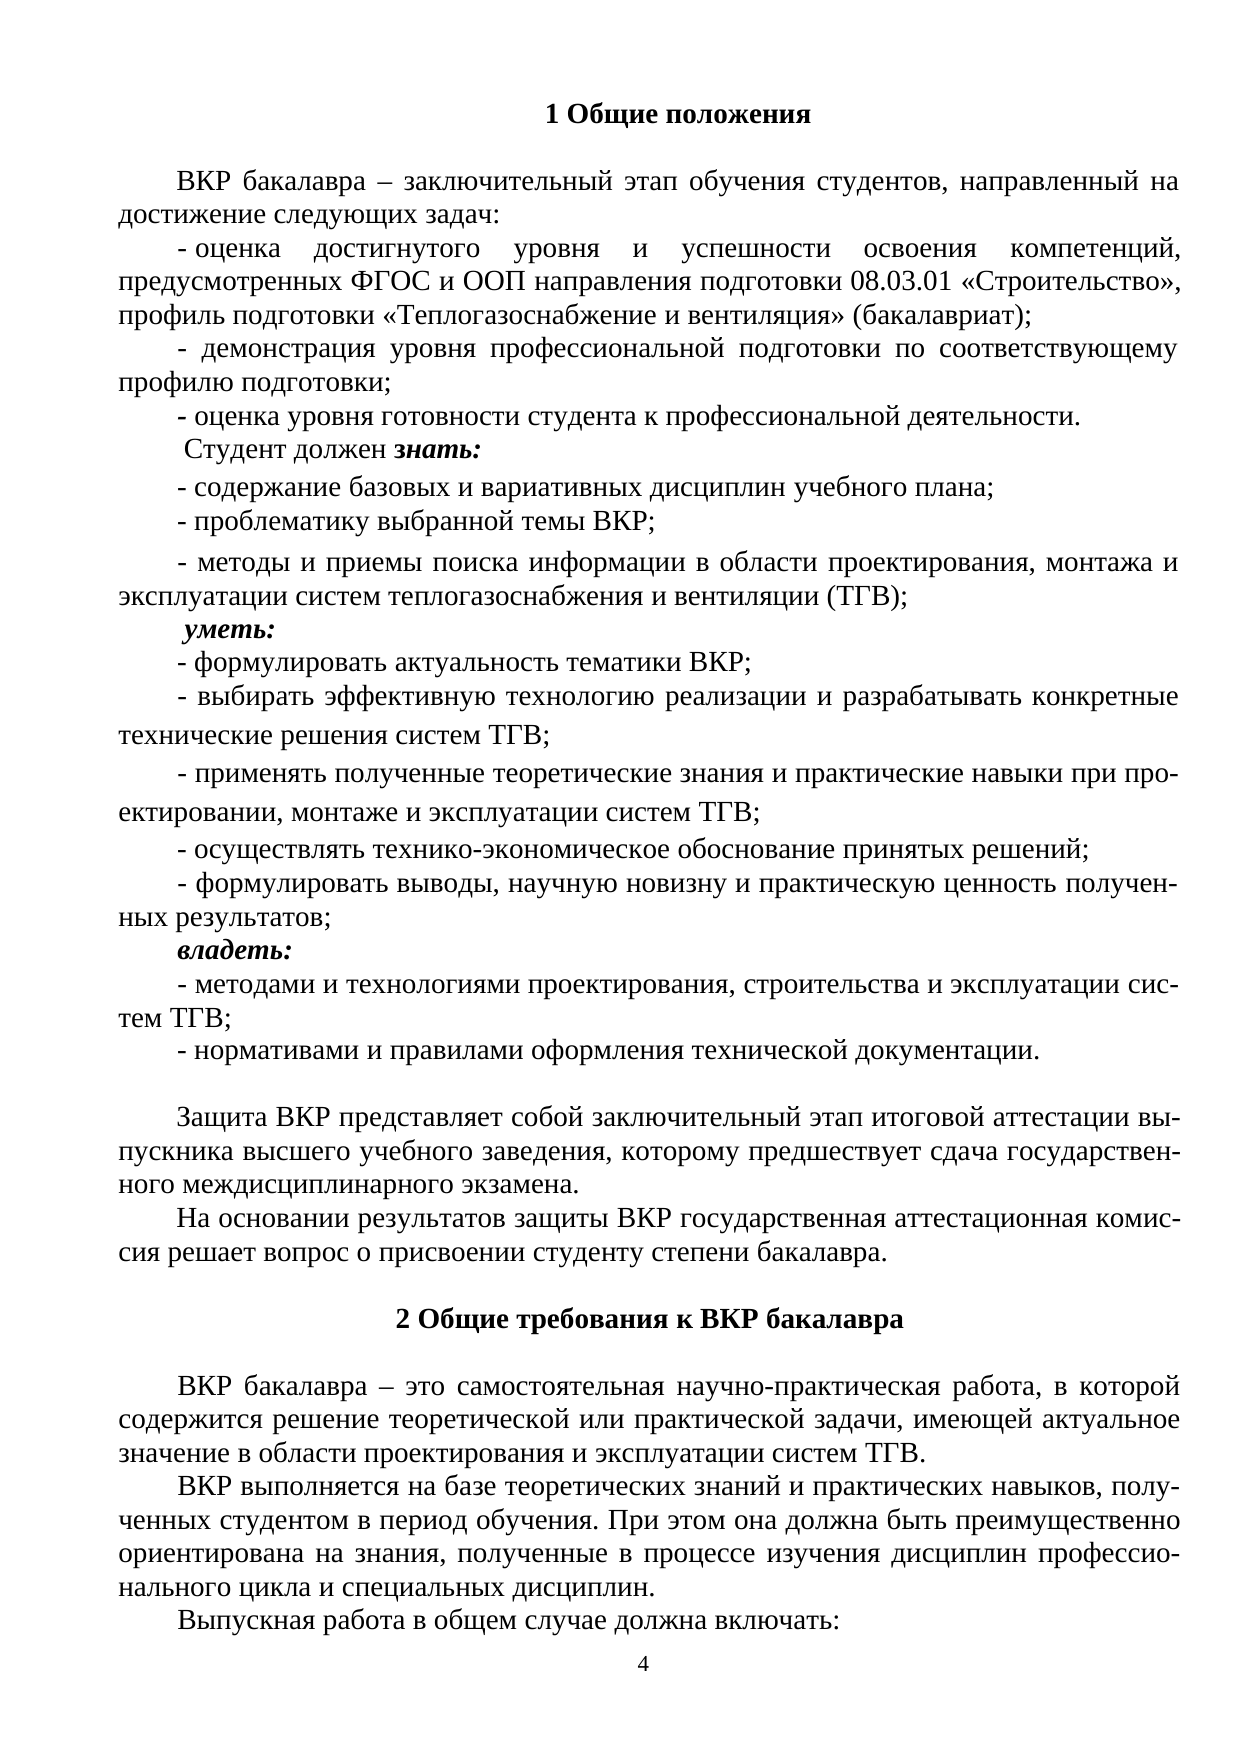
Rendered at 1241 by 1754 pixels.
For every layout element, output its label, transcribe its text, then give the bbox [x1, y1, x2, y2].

text уметь: [184, 612, 1194, 645]
list осуществлять технико-экономическое обоснование принятых решений; [177, 832, 1194, 865]
text ВКР выполняется на базе теоретических знаний и практических навыков, полу- ченных студентом в период обучения. При этом она должна быть преимущественно ориентирована на знания, полученные в процессе изучения дисциплин профессио- нального цикла и специальных дисциплин. [118, 1468, 1182, 1603]
list формулировать выводы, научную новизну и практическую ценность получен- ных результатов; [118, 865, 1181, 932]
list демонстрация уровня профессиональной подготовки по соответствующему профилю подготовки; [118, 331, 1181, 398]
text владеть: [177, 933, 1194, 966]
list оценка достигнутого уровня и успешности освоения компетенций, предусмотренных ФГОС и ООП направления подготовки 08.03.01 «Строительство», профиль подготовки «Теплогазоснабжение и вентиляция» (бакалавриат); [118, 230, 1182, 331]
subtitle 2 Общие требования к ВКР бакалавра [192, 1301, 1107, 1335]
text ВКР бакалавра – это самостоятельная научно-практическая работа, в которой содержится решение теоретической или практической задачи, имеющей актуальное значение в области проектирования и эксплуатации систем ТГВ. [118, 1368, 1181, 1468]
list выбирать эффективную технологию реализации и разрабатывать конкретные технические решения систем ТГВ; [118, 678, 1181, 750]
list проблематику выбранной темы ВКР; [177, 503, 1194, 536]
list нормативами и правилами оформления технической документации. [177, 1033, 1194, 1066]
list оценка уровня готовности студента к профессиональной деятельности. Студент должен знать: [177, 398, 1082, 465]
list методами и технологиями проектирования, строительства и эксплуатации сис- тем ТГВ; [118, 966, 1182, 1033]
list формулировать актуальность тематики ВКР; [177, 645, 1194, 678]
list содержание базовых и вариативных дисциплин учебного плана; [177, 469, 1194, 503]
list применять полученные теоретические знания и практические навыки при про- ектировании, монтаже и эксплуатации систем ТГВ; [118, 755, 1181, 827]
list методы и приемы поиска информации в области проектирования, монтажа и эксплуатации систем теплогазоснабжения и вентиляции (ТГВ); [118, 544, 1181, 611]
text Защита ВКР представляет собой заключительный этап итоговой аттестации вы- пускника высшего учебного заведения, которому предшествует сдача государствен- ного междисциплинарного экзамена. [118, 1099, 1182, 1200]
subtitle 1 Общие положения [192, 96, 1164, 129]
text ВКР бакалавра – заключительный этап обучения студентов, направленный на достижение следующих задач: [118, 163, 1194, 230]
text На основании результатов защиты ВКР государственная аттестационная комис- сия решает вопрос о присвоении студенту степени бакалавра. [118, 1200, 1182, 1267]
text Выпускная работа в общем случае должна включать: [177, 1603, 1194, 1636]
